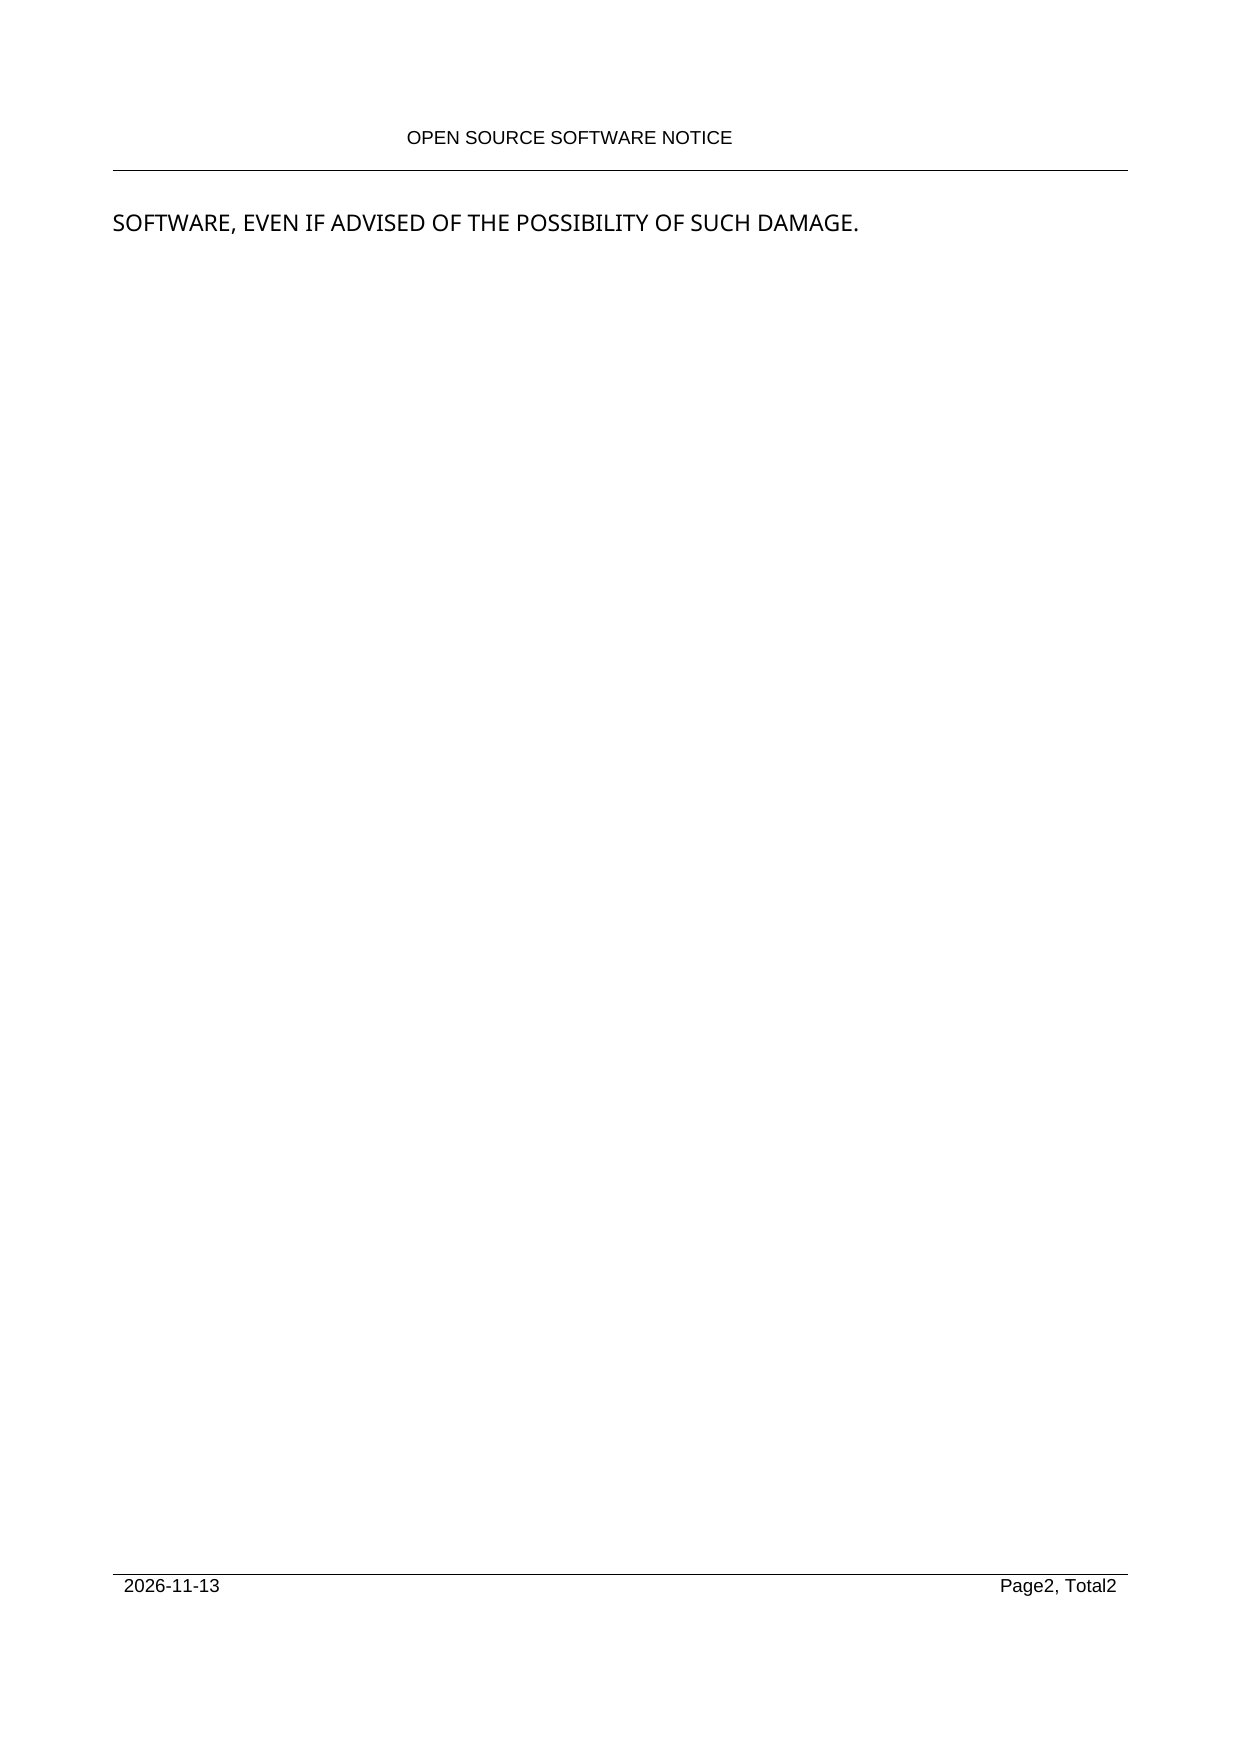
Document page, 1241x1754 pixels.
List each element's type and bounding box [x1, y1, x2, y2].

text [112, 206, 1128, 239]
